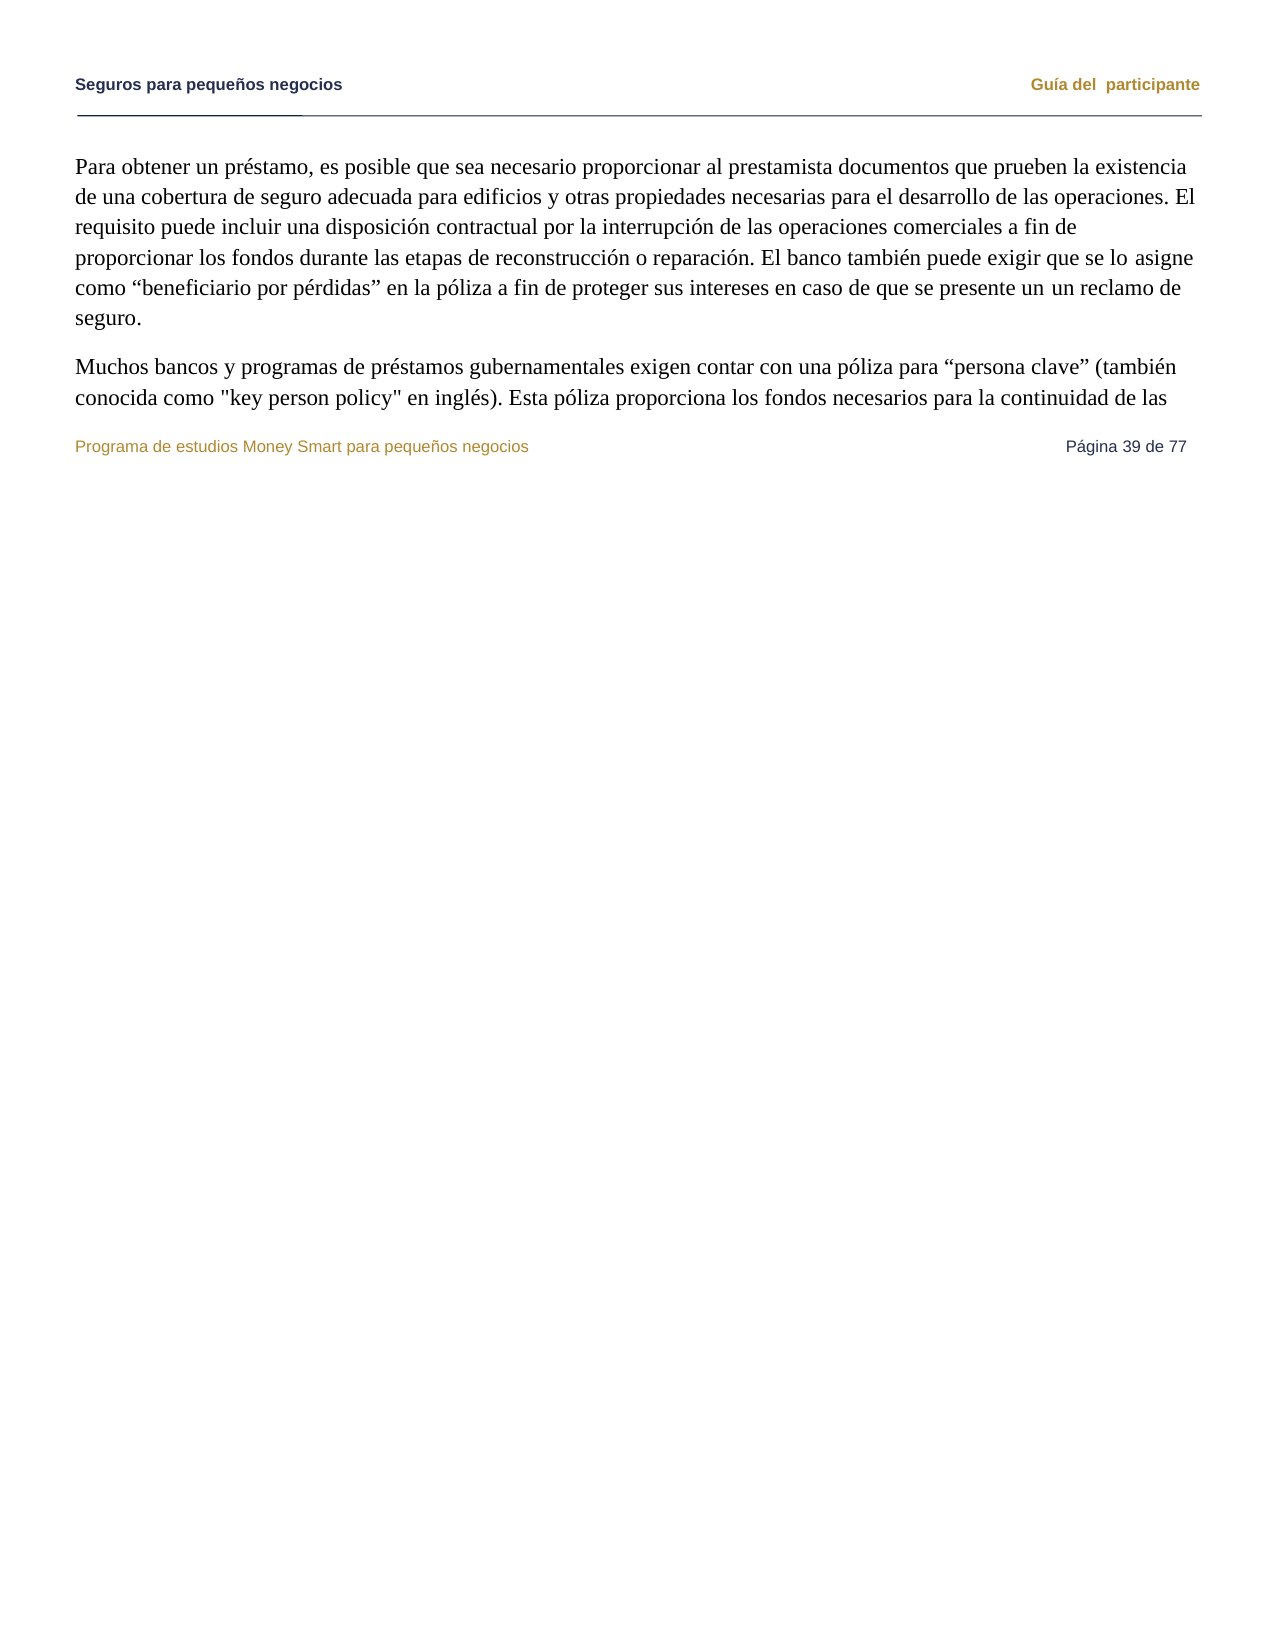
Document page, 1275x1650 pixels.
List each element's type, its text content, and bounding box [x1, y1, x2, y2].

text Muchos bancos y programas de préstamos gubernamentales exigen contar con una póliza para “persona clave” (también conocida como "key person policy" en inglés). Esta póliza proporciona los fondos necesarios para la continuidad de las operaciones cuando una persona que es vital para esta fallece o se enferma. La póliza puede ofrecer fondos para un período de transición en caso de que la persona cubierta fallezca, se enferme o deba prestar servicio activo en las fuerzas militares. Otra opción con la que cuenta el prestamista es estipular que el prestatario adquiera una póliza de seguro de vida estándar que nombre al banco como beneficiario primario o que designe a un tercero como beneficiario. El monto de la cobertura de seguro no debe ser inferior al saldo original del préstamo. [75, 353, 1200, 410]
text Para obtener un préstamo, es posible que sea necesario proporcionar al prestamista documentos que prueben la existencia de una cobertura de seguro adecuada para edificios y otras propiedades necesarias para el desarrollo de las operaciones. El requisito puede incluir una disposición contractual por la interrupción de las operaciones comerciales a fin de proporcionar los fondos durante las etapas de reconstrucción o reparación. El banco también puede exigir que se lo asigne como “beneficiario por pérdidas” en la póliza a fin de proteger sus intereses en caso de que se presente un un reclamo de seguro. [75, 153, 1200, 330]
picture [75, 0, 1202, 267]
